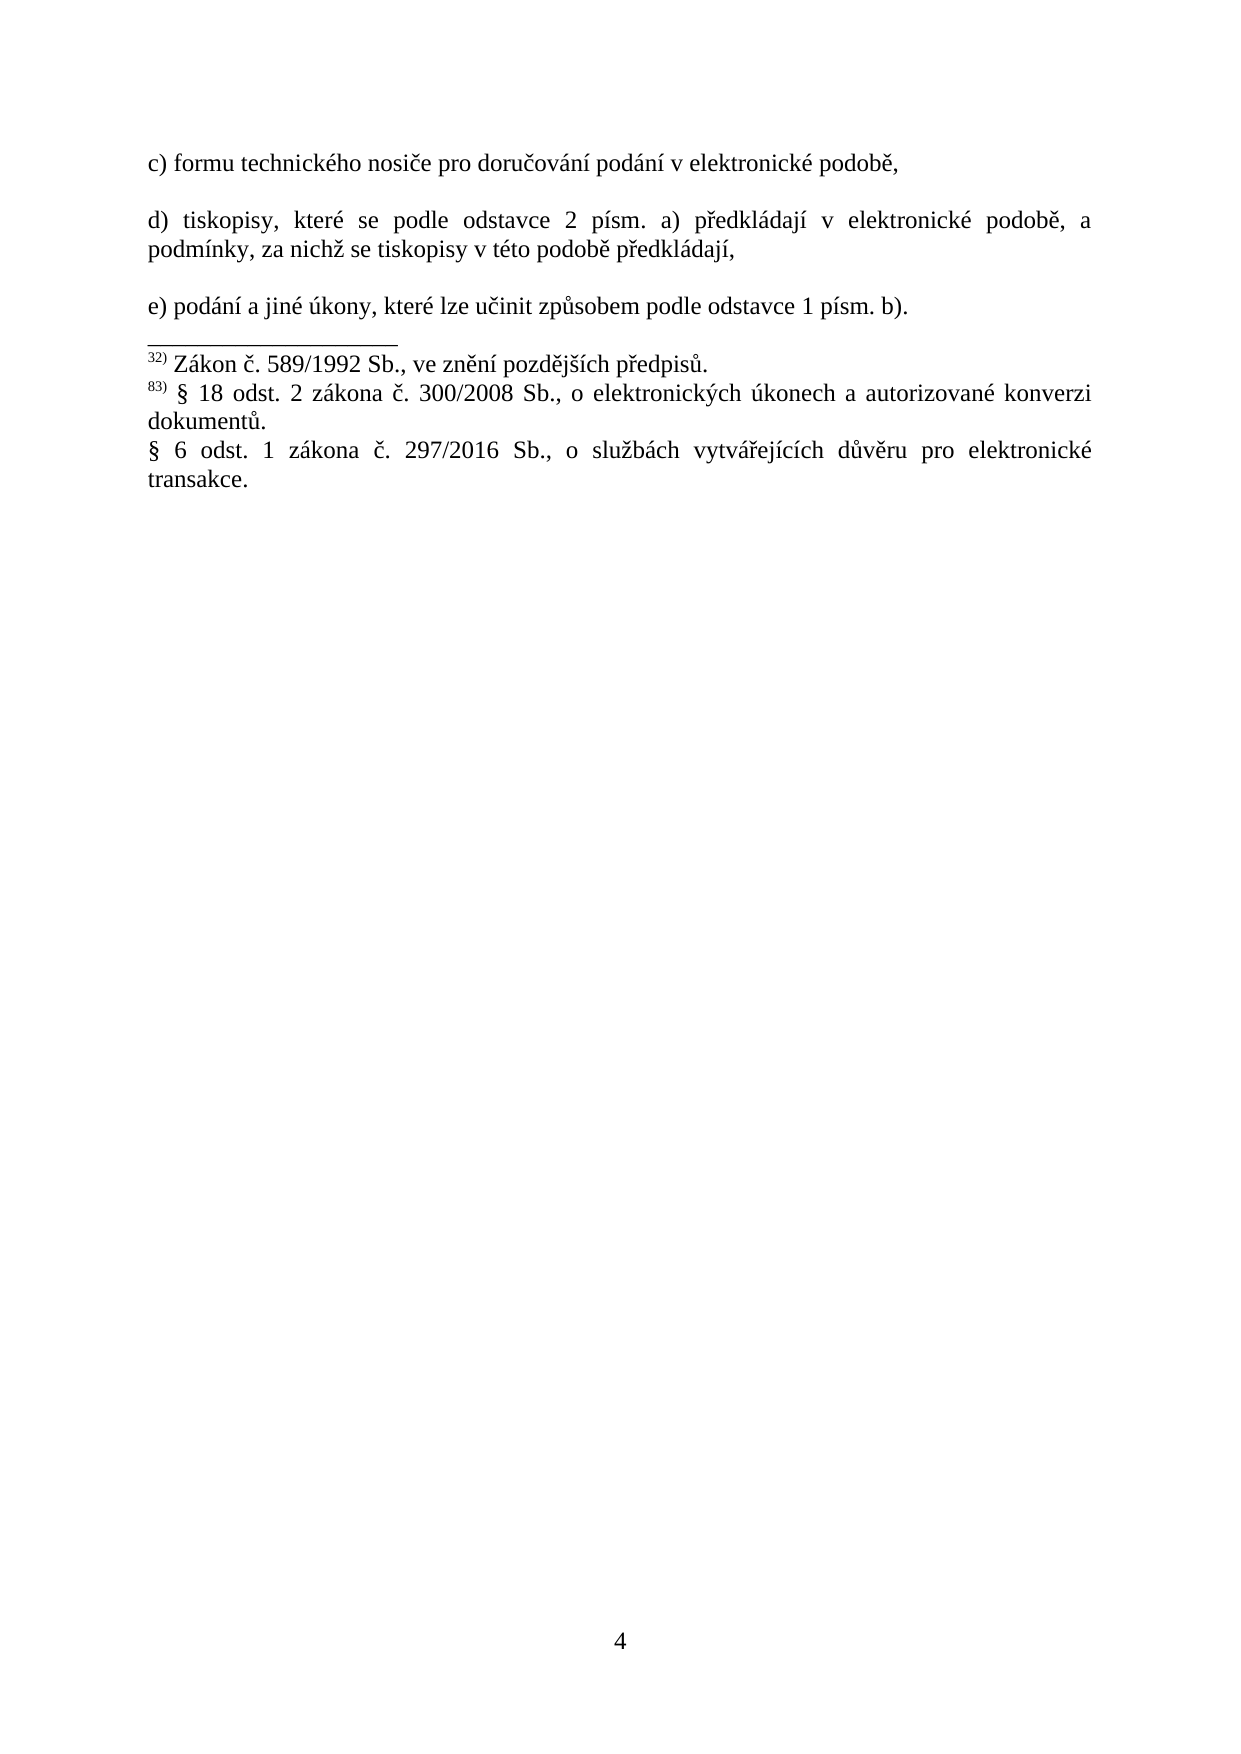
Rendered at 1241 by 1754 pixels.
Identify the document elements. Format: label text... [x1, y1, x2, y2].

text § 6 odst. 1 zákona č. 297/2016 Sb., o službách vytvářejících důvěru pro elektronické transakce. [148, 435, 1093, 493]
text c) formu technického nosiče pro doručování podání v elektronické podobě, [148, 148, 1093, 176]
text d) tiskopisy, které se podle odstavce 2 písm. a) předkládají v elektronické podobě, a podmínky, za nichž se tiskopisy v této podobě předkládají, [148, 205, 1093, 263]
text 83) § 18 odst. 2 zákona č. 300/2008 Sb., o elektronických úkonech a autorizované konverzi dokumentů. [148, 378, 1093, 435]
text ____________________ [148, 320, 1093, 349]
text e) podání a jiné úkony, které lze učinit způsobem podle odstavce 1 písm. b). [148, 291, 1093, 320]
text 32) Zákon č. 589/1992 Sb., ve znění pozdějších předpisů. [148, 349, 1093, 378]
